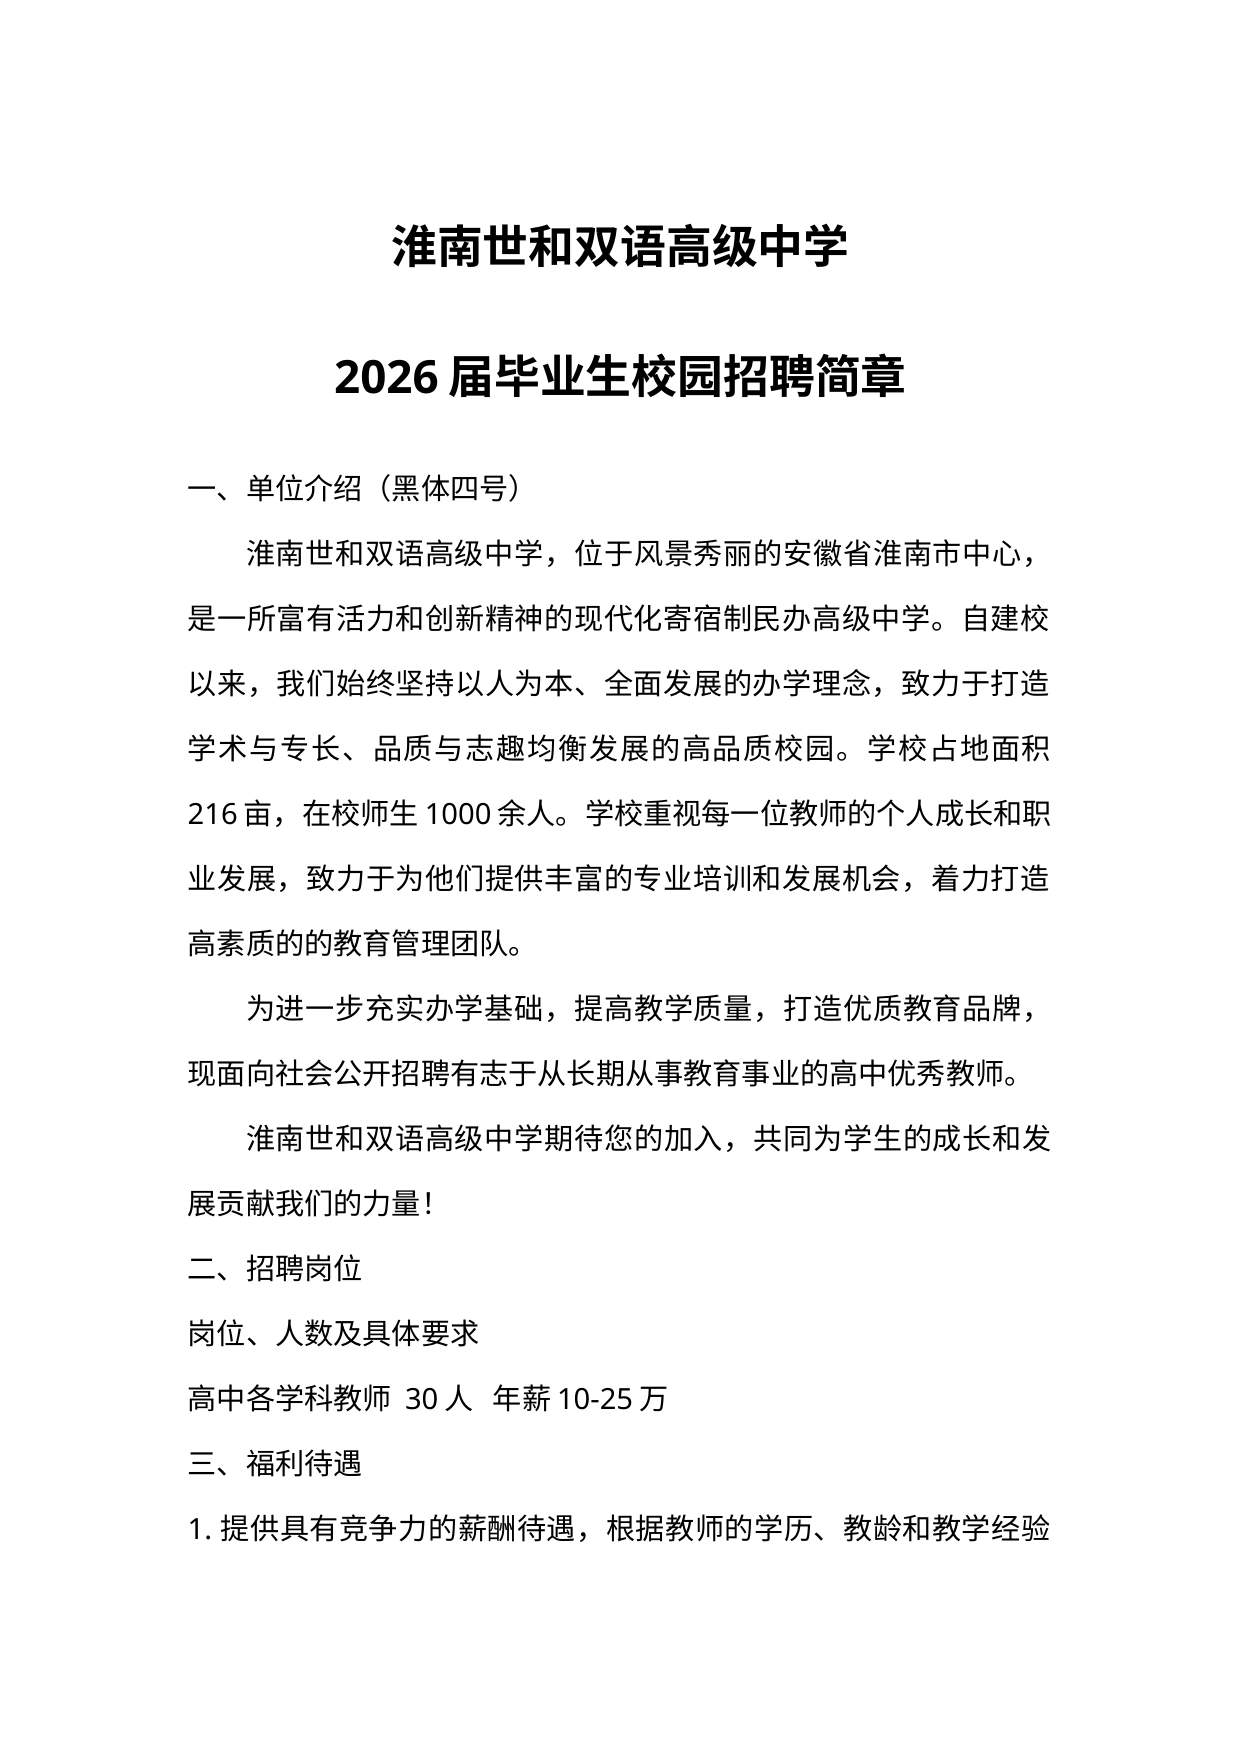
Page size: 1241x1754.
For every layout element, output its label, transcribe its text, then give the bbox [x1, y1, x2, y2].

text 岗位、人数及具体要求 [187, 1299, 1053, 1364]
text 二、招聘岗位 [187, 1234, 1053, 1299]
text 高中各学科教师 30人 年薪10-25万 [187, 1364, 1053, 1429]
text 为进一步充实办学基础，提高教学质量，打造优质教育品牌，现面向社会公开招聘有志于从长期从事教育事业的高中优秀教师。 [187, 974, 1053, 1104]
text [187, 1494, 1053, 1559]
text 淮南世和双语高级中学期待您的加入，共同为学生的成长和发展贡献我们的力量！ [187, 1104, 1053, 1234]
text 一、单位介绍（黑体四号） [187, 454, 1053, 519]
text 淮南世和双语高级中学，位于风景秀丽的安徽省淮南市中心，是一所富有活力和创新精神的现代化寄宿制民办高级中学。自建校以来，我们始终坚持以人为本、全面发展的办学理念，致力于打造学术与专长、品质与志趣均衡发展的高品质校园。学校占地面积216亩，在校师生1000余人。学校重视每一位教师的个人成长和职业发展，致力于为他们提供丰富的专业培训和发展机会，着力打造高素质的的教育管理团队。 [187, 519, 1053, 974]
text 三、福利待遇 [187, 1429, 1053, 1494]
text 2026届毕业生校园招聘简章 [187, 324, 1053, 422]
text 淮南世和双语高级中学 [187, 194, 1053, 292]
